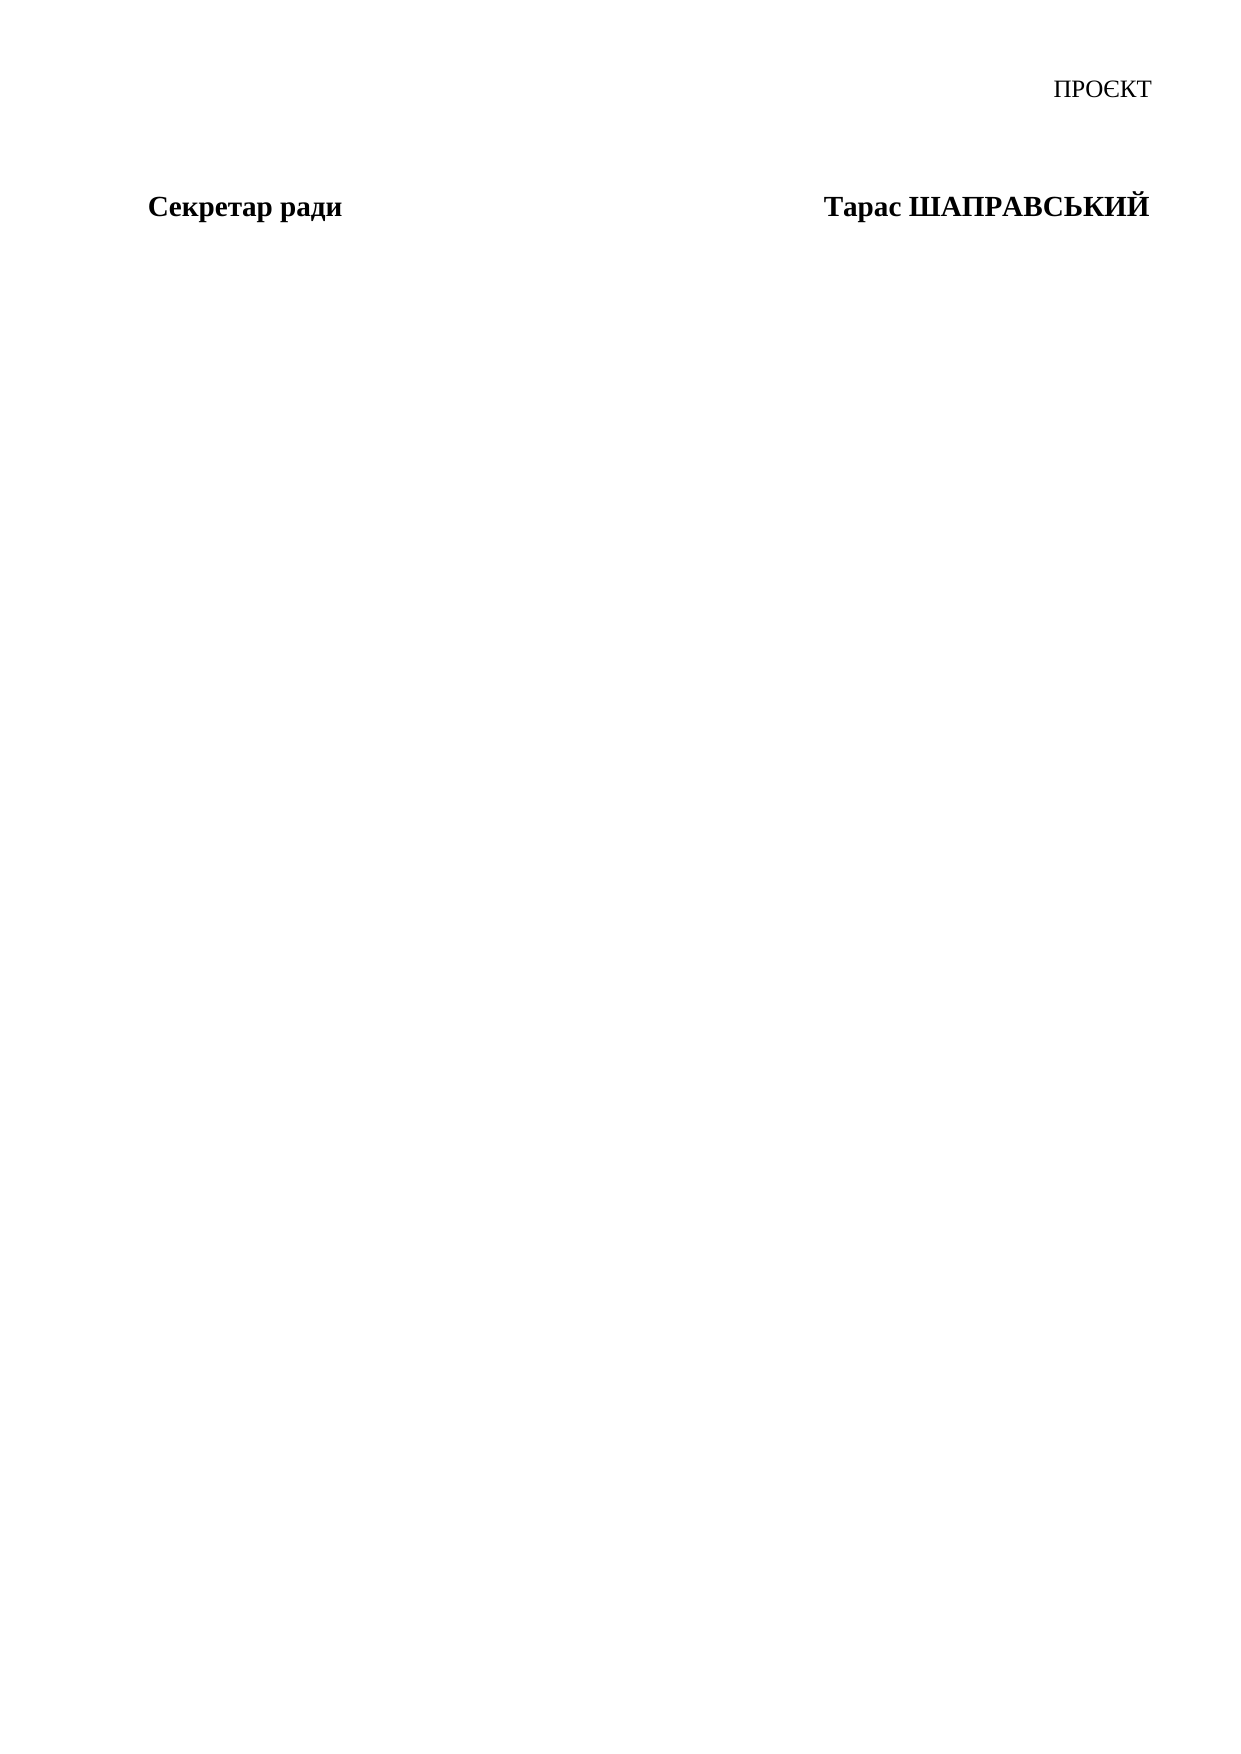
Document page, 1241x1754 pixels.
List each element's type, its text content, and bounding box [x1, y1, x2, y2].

text Секретар ради Тарас ШАПРАВСЬКИЙ [148, 189, 1152, 222]
